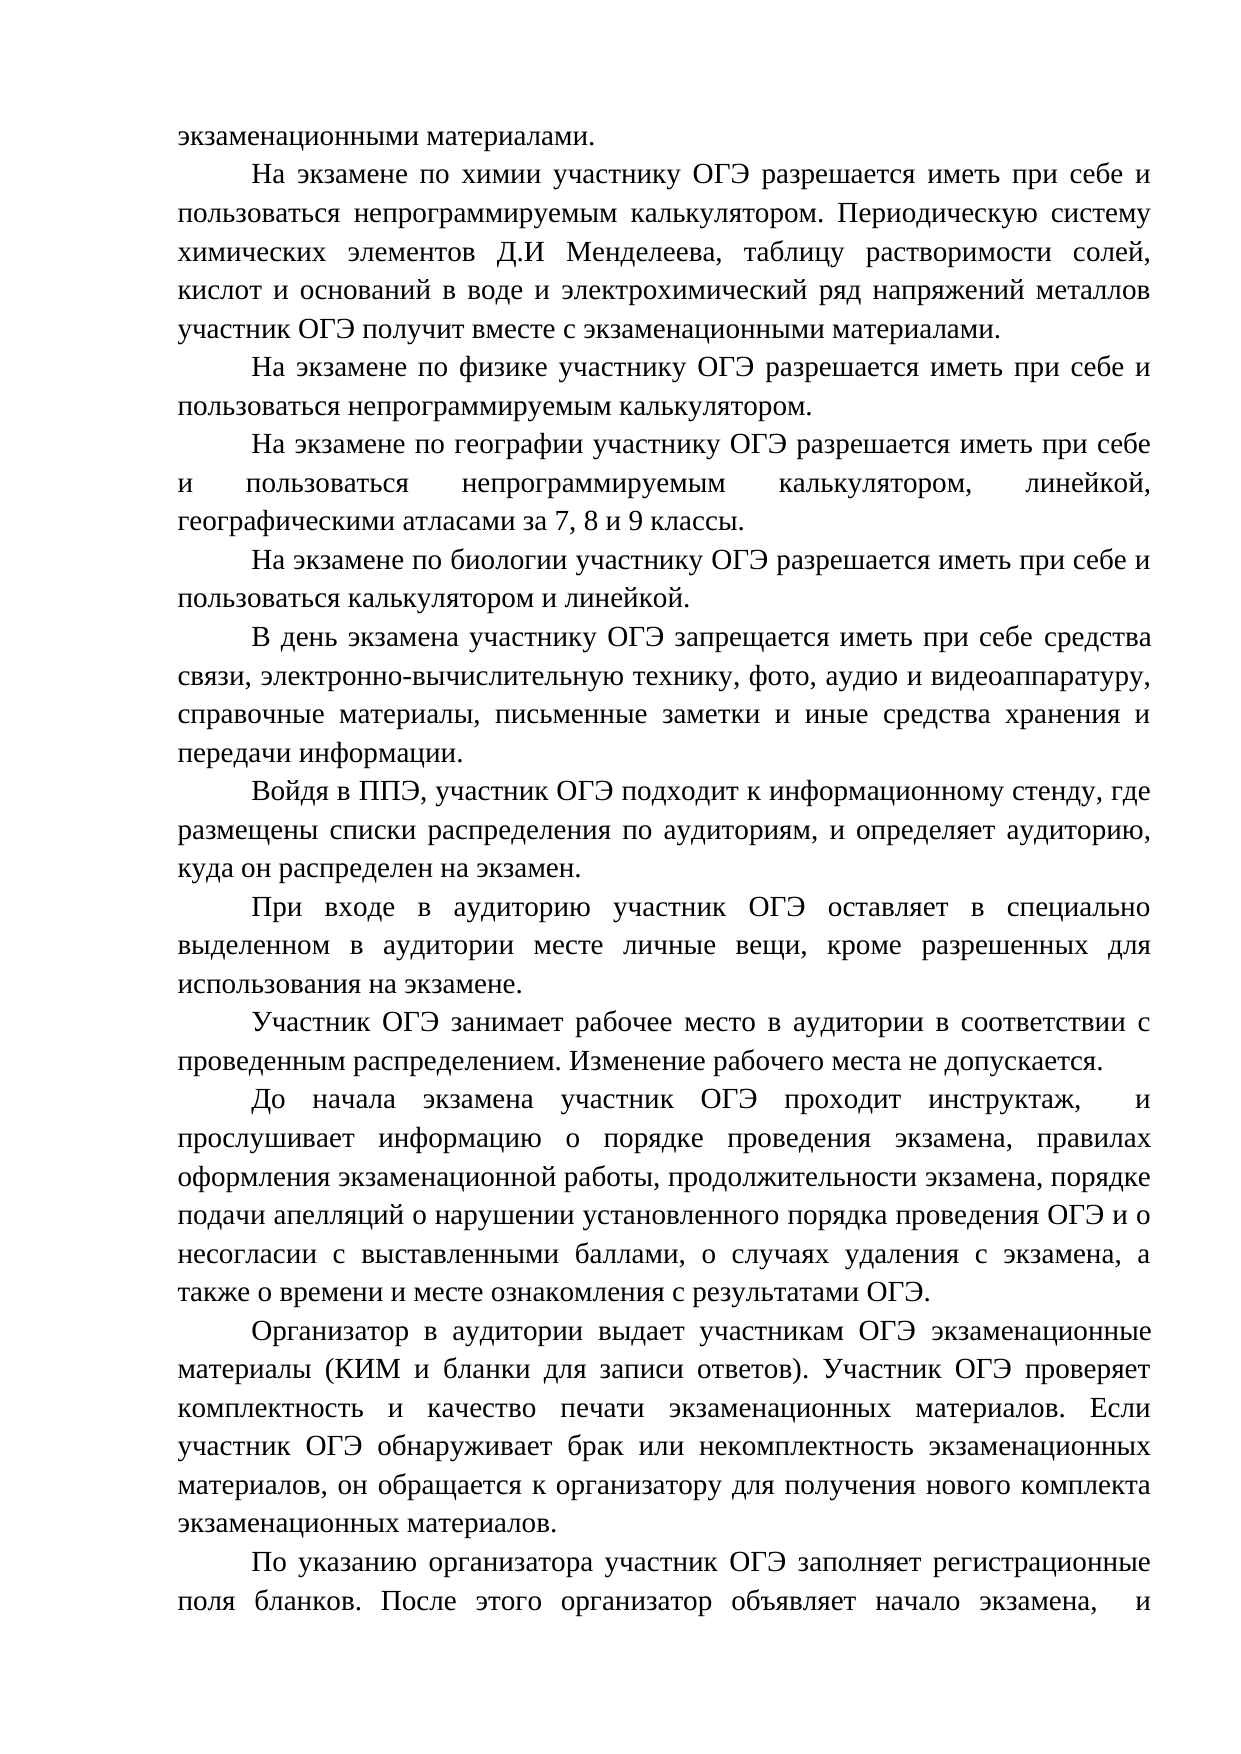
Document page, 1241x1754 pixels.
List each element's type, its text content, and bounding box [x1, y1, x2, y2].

text Войдя в ППЭ, участник ОГЭ подходит к информационному стенду, где размещены списки распределения по аудиториям, и определяет аудиторию, куда он распределен на экзамен. [177, 773, 1152, 884]
text На экзамене по биологии участнику ОГЭ разрешается иметь при себе и пользоваться калькулятором и линейкой. [177, 542, 1152, 614]
text На экзамене по физике участнику ОГЭ разрешается иметь при себе и пользоваться непрограммируемым калькулятором. [177, 349, 1152, 421]
text Участник ОГЭ занимает рабочее место в аудитории в соответствии с проведенным распределением. Изменение рабочего места не допускается. [177, 1004, 1152, 1077]
text При входе в аудиторию участник ОГЭ оставляет в специально выделенном в аудитории месте личные вещи, кроме разрешенных для использования на экзамене. [177, 889, 1152, 999]
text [177, 1544, 1152, 1616]
text На экзамене по химии участнику ОГЭ разрешается иметь при себе и пользоваться непрограммируемым калькулятором. Периодическую систему химических элементов Д.И Менделеева, таблицу растворимости солей, кислот и оснований в воде и электрохимический ряд напряжений металлов участник ОГЭ получит вместе с экзаменационными материалами. [177, 157, 1152, 344]
text На экзамене по географии участнику ОГЭ разрешается иметь при себе и пользоваться непрограммируемым калькулятором, линейкой, географическими атласами за 7, 8 и 9 классы. [177, 426, 1152, 537]
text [177, 118, 1152, 152]
text В день экзамена участнику ОГЭ запрещается иметь при себе средства связи, электронно-вычислительную технику, фото, аудио и видеоаппаратуру, справочные материалы, письменные заметки и иные средства хранения и передачи информации. [177, 619, 1152, 768]
text До начала экзамена участник ОГЭ проходит инструктаж, и прослушивает информацию о порядке проведения экзамена, правилах оформления экзаменационной работы, продолжительности экзамена, порядке подачи апелляций о нарушении установленного порядка проведения ОГЭ и о несогласии с выставленными баллами, о случаях удаления с экзамена, а также о времени и месте ознакомления с результатами ОГЭ. [177, 1082, 1152, 1308]
text Организатор в аудитории выдает участникам ОГЭ экзаменационные материалы (КИМ и бланки для записи ответов). Участник ОГЭ проверяет комплектность и качество печати экзаменационных материалов. Если участник ОГЭ обнаруживает брак или некомплектность экзаменационных материалов, он обращается к организатору для получения нового комплекта экзаменационных материалов. [177, 1313, 1152, 1539]
